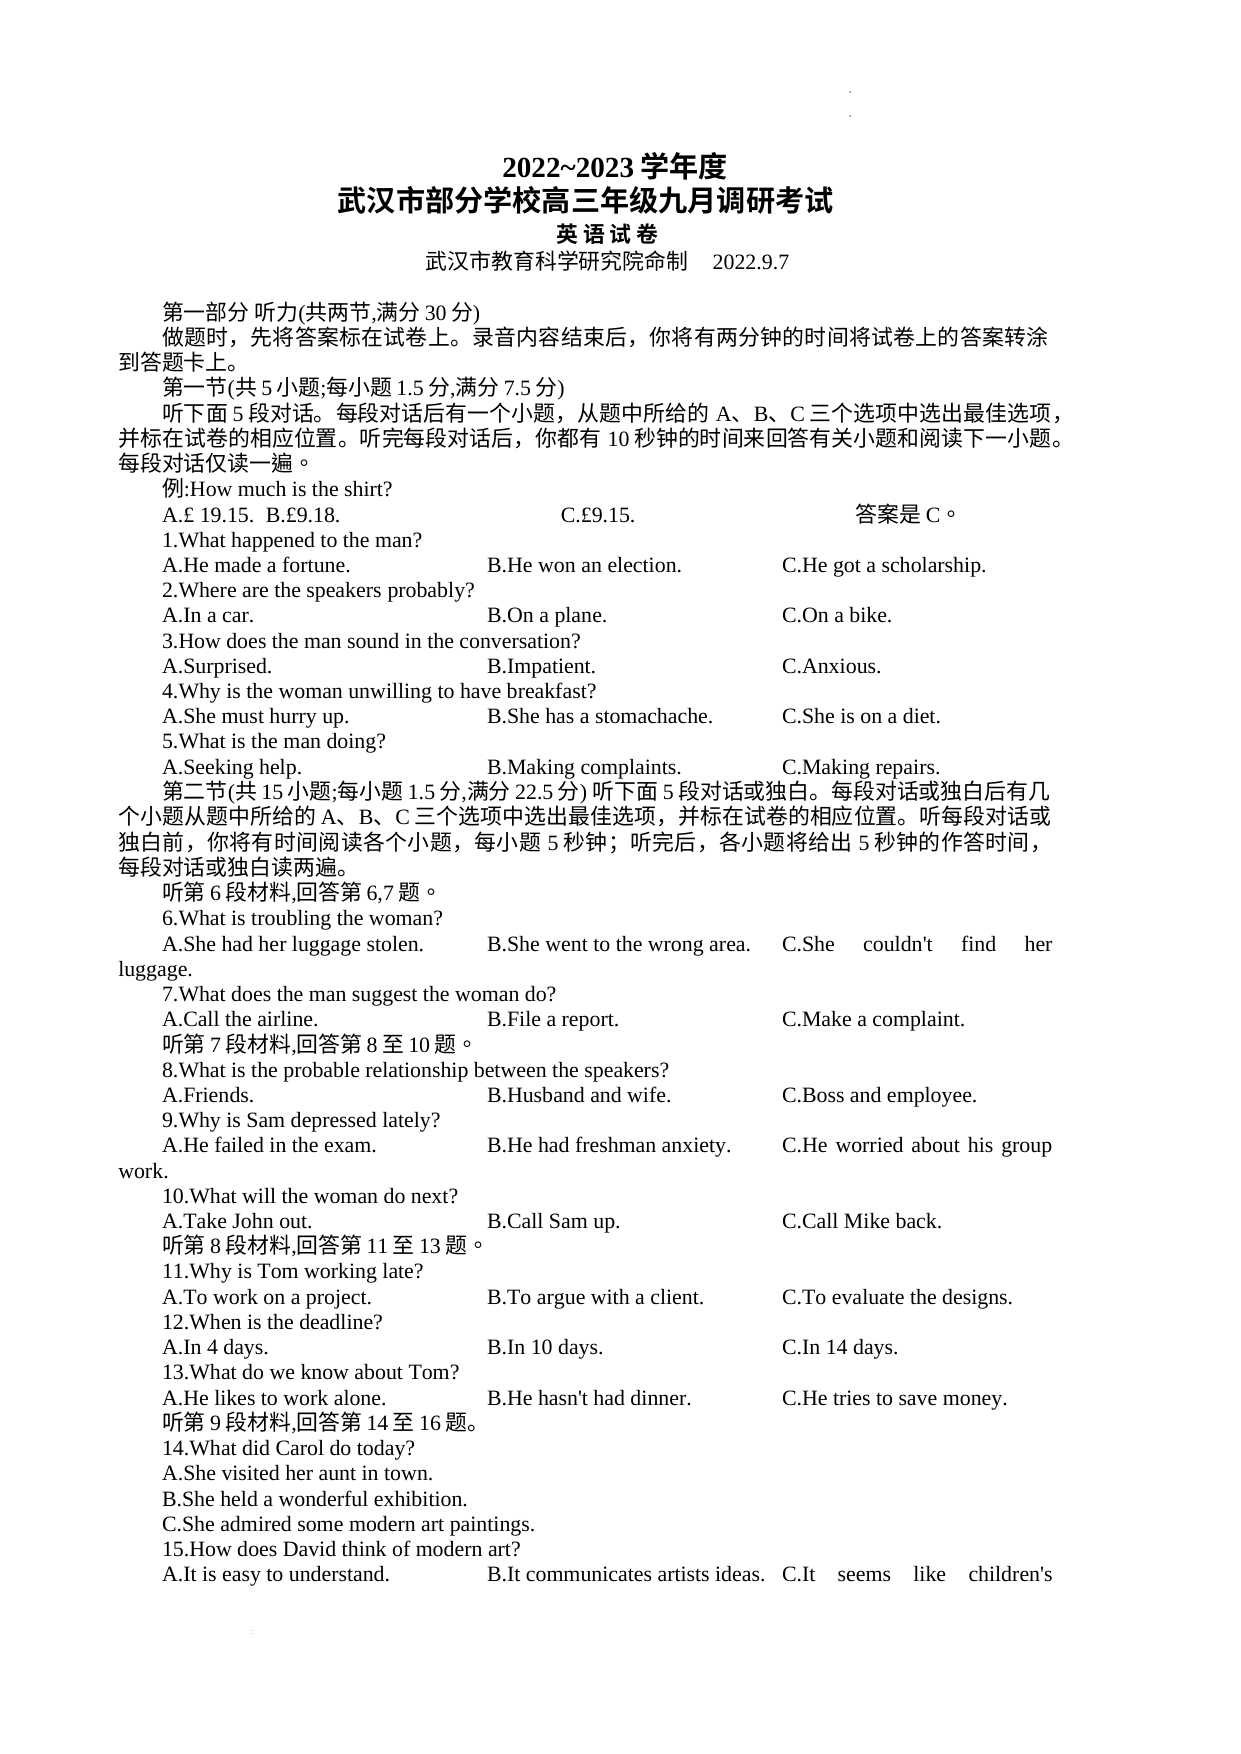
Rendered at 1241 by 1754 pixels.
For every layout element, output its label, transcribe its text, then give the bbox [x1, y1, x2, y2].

text A.She must hurry up. B.She has a stomachache. C.She is on a diet. [118, 703, 1053, 728]
text A.She visited her aunt in town. [118, 1460, 1053, 1486]
text 第一节(共5小题;每小题1.5分,满分7.5分) [118, 375, 1053, 400]
text 14.What did Carol do today? [118, 1435, 1053, 1460]
text B.She held a wonderful exhibition. [118, 1486, 1053, 1511]
text A.£ 19.15. B.£9.18. C.£9.15. 答案是C。 [118, 502, 1053, 527]
text 听第8段材料,回答第11至13题。 [118, 1233, 1053, 1258]
text 12.When is the deadline? [118, 1309, 1053, 1334]
text A.Surprised. B.Impatient. C.Anxious. [118, 653, 1053, 678]
text 4.Why is the woman unwilling to have breakfast? [118, 678, 1053, 703]
text 11.Why is Tom working late? [118, 1258, 1053, 1284]
text A.Take John out. B.Call Sam up. C.Call Mike back. [118, 1208, 1053, 1233]
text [118, 1561, 1053, 1586]
text 第二节(共15小题;每小题1.5分,满分22.5分) 听下面5段对话或独白。每段对话或独白后有几个小题从题中所给的A、B、C三个选项中选出最佳选项，并标在试卷的相应位置。听每段对话或独白前，你将有时间阅读各个小题，每小题5秒钟；听完后，各小题将给出5秒钟的作答时间，每段对话或独白读两遍。 [118, 779, 1053, 880]
text 做题时，先将答案标在试卷上。录音内容结束后，你将有两分钟的时间将试卷上的答案转涂到答题卡上。 [118, 325, 1053, 375]
text 2.Where are the speakers probably? [118, 577, 1053, 602]
text 武汉市教育科学研究院命制 2022.9.7 [118, 249, 1053, 274]
text 1.What happened to the man? [118, 527, 1053, 552]
text A.She had her luggage stolen. B.She went to the wrong area. C.She couldn't find her luggage. [118, 931, 1053, 981]
text A.Seeking help. B.Making complaints. C.Making repairs. [118, 754, 1053, 779]
text 8.What is the probable relationship between the speakers? [118, 1057, 1053, 1082]
text 听下面5段对话。每段对话后有一个小题，从题中所给的A、B、C三个选项中选出最佳选项，并标在试卷的相应位置。听完每段对话后，你都有10秒钟的时间来回答有关小题和阅读下一小题。每段对话仅读一遍。 [118, 400, 1053, 476]
text 听第9段材料,回答第14至16题。 [118, 1410, 1053, 1435]
text 3.How does the man sound in the conversation? [118, 628, 1053, 653]
text 13.What do we know about Tom? [118, 1359, 1053, 1384]
text 武汉市部分学校高三年级九月调研考试 [118, 184, 1053, 217]
text C.She admired some modern art paintings. [118, 1511, 1053, 1536]
text 例:How much is the shirt? [118, 476, 1053, 502]
text 9.Why is Sam depressed lately? [118, 1107, 1053, 1132]
text 2022~2023学年度 [118, 150, 1053, 184]
text A.In 4 days. B.In 10 days. C.In 14 days. [118, 1334, 1053, 1359]
text 6.What is troubling the woman? [118, 905, 1053, 931]
text A.In a car. B.On a plane. C.On a bike. [118, 602, 1053, 628]
text A.Call the airline. B.File a report. C.Make a complaint. [118, 1006, 1053, 1031]
text A.He likes to work alone. B.He hasn't had dinner. C.He tries to save money. [118, 1384, 1053, 1410]
text 7.What does the man suggest the woman do? [118, 981, 1053, 1006]
text 听第6段材料,回答第6,7题。 [118, 880, 1053, 905]
text 第一部分 听力(共两节,满分30分) [118, 299, 1053, 325]
text 英 语 试 卷 [118, 217, 1053, 249]
text A.He failed in the exam. B.He had freshman anxiety. C.He worried about his group work. [118, 1132, 1053, 1183]
text 听第7段材料,回答第8至10题。 [118, 1031, 1053, 1057]
text 5.What is the man doing? [118, 728, 1053, 754]
text A.He made a fortune. B.He won an election. C.He got a scholarship. [118, 552, 1053, 577]
text 10.What will the woman do next? [118, 1183, 1053, 1208]
text A.Friends. B.Husband and wife. C.Boss and employee. [118, 1082, 1053, 1107]
text 15.How does David think of modern art? [118, 1536, 1053, 1561]
text A.To work on a project. B.To argue with a client. C.To evaluate the designs. [118, 1284, 1053, 1309]
